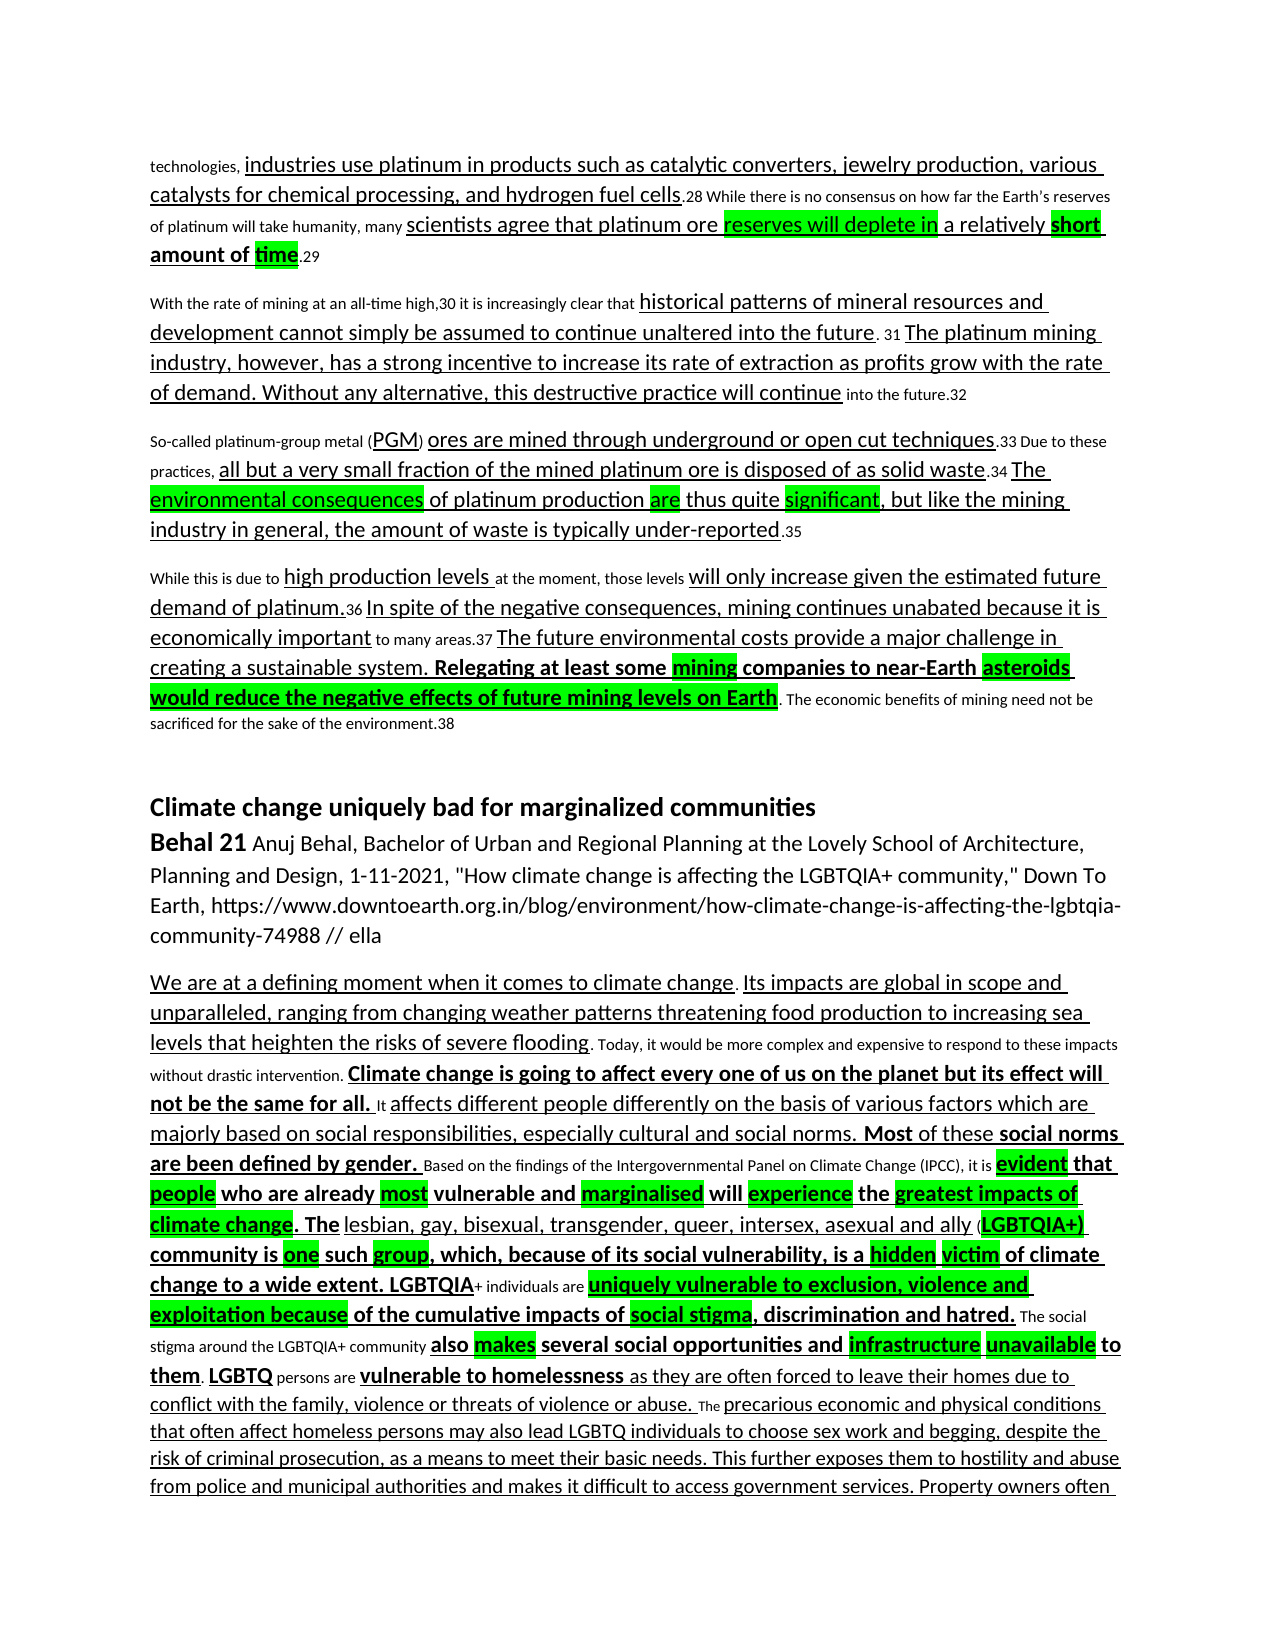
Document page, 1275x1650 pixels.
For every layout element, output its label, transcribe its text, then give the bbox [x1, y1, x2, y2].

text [150, 968, 1125, 1498]
text Behal 21 Anuj Behal, Bachelor of Urban and Regional Planning at the Lovely School of Architecture, Planning and Design, 1-11-2021, "How climate change is affecting the LGBTQIA+ community," Down To Earth, https://www.downtoearth.org.in/blog/environment/how-climate-change-is-affecting-the-lgbtqia-community-74988 // ella [150, 826, 1125, 949]
subtitle Climate change uniquely bad for marginalized communities [150, 790, 1125, 823]
text With the rate of mining at an all-time high,30 it is increasingly clear that historical patterns of mineral resources and development cannot simply be assumed to continue unaltered into the future. 31 The platinum mining industry, however, has a strong incentive to increase its rate of extraction as profits grow with the rate of demand. Without any alternative, this destructive practice will continue into the future.32 [150, 287, 1125, 406]
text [150, 150, 1125, 269]
text So-called platinum-group metal (PGM) ores are mined through underground or open cut techniques.33 Due to these practices, all but a very small fraction of the mined platinum ore is disposed of as solid waste.34 The environmental consequences of platinum production are thus quite significant, but like the mining industry in general, the amount of waste is typically under-reported.35 [150, 425, 1125, 544]
text While this is due to high production levels at the moment, those levels will only increase given the estimated future demand of platinum.36 In spite of the negative consequences, mining continues unabated because it is economically important to many areas.37 The future environmental costs provide a major challenge in creating a sustainable system. Relegating at least some mining companies to near-Earth asteroids would reduce the negative effects of future mining levels on Earth. The economic benefits of mining need not be sacrificed for the sake of the environment.38 [150, 562, 1125, 733]
